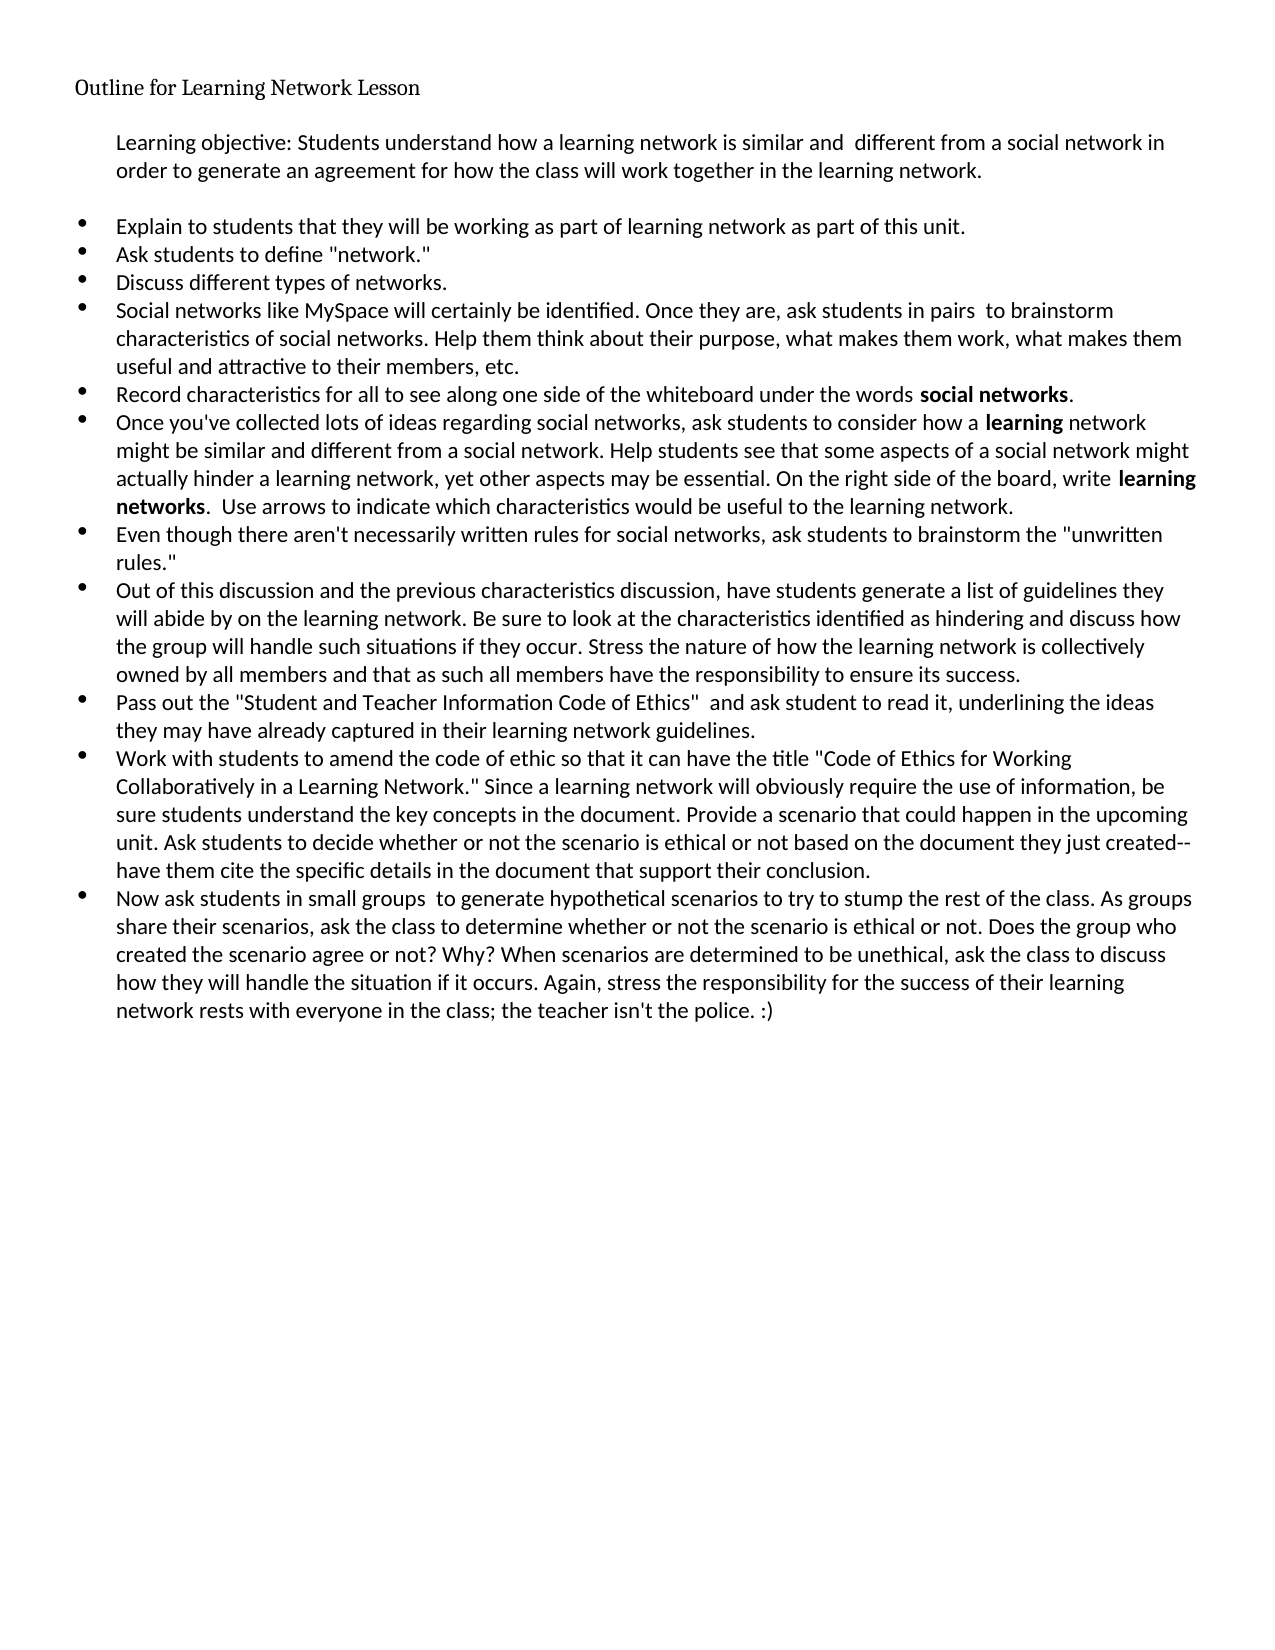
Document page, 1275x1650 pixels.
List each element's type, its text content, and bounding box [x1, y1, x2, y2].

list Ask students to define "network." [78, 240, 1200, 268]
text Learning objective: Students understand how a learning network is similar and different from a social network in order to generate an agreement for how the class will work together in the learning network. [116, 128, 1200, 184]
text Outline for Learning Network Lesson [75, 75, 1200, 101]
list Even though there aren't necessarily written rules for social networks, ask students to brainstorm the "unwritten rules." [78, 520, 1200, 576]
list Work with students to amend the code of ethic so that it can have the title "Code of Ethics for Working Collaboratively in a Learning Network." Since a learning network will obviously require the use of information, be sure students understand the key concepts in the document. Provide a scenario that could happen in the upcoming unit. Ask students to decide whether or not the scenario is ethical or not based on the document they just created--have them cite the specific details in the document that support their conclusion. [78, 744, 1200, 884]
list Explain to students that they will be working as part of learning network as part of this unit. [78, 212, 1200, 240]
list Record characteristics for all to see along one side of the whiteboard under the words social networks. [78, 380, 1200, 408]
list Social networks like MySpace will certainly be identified. Once they are, ask students in pairs to brainstorm characteristics of social networks. Help them think about their purpose, what makes them work, what makes them useful and attractive to their members, etc. [78, 296, 1200, 380]
list Discuss different types of networks. [78, 268, 1200, 296]
list Out of this discussion and the previous characteristics discussion, have students generate a list of guidelines they will abide by on the learning network. Be sure to look at the characteristics identified as hindering and discuss how the group will handle such situations if they occur. Stress the nature of how the learning network is collectively owned by all members and that as such all members have the responsibility to ensure its success. [78, 576, 1200, 688]
list Now ask students in small groups to generate hypothetical scenarios to try to stump the rest of the class. As groups share their scenarios, ask the class to determine whether or not the scenario is ethical or not. Does the group who created the scenario agree or not? Why? When scenarios are determined to be unethical, ask the class to discuss how they will handle the situation if it occurs. Again, stress the responsibility for the success of their learning network rests with everyone in the class; the teacher isn't the police. :) [78, 884, 1200, 1024]
list Pass out the "Student and Teacher Information Code of Ethics" and ask student to read it, underlining the ideas they may have already captured in their learning network guidelines. [78, 688, 1200, 744]
list Once you've collected lots of ideas regarding social networks, ask students to consider how a learning network might be similar and different from a social network. Help students see that some aspects of a social network might actually hinder a learning network, yet other aspects may be essential. On the right side of the board, write learning networks. Use arrows to indicate which characteristics would be useful to the learning network. [78, 408, 1200, 520]
